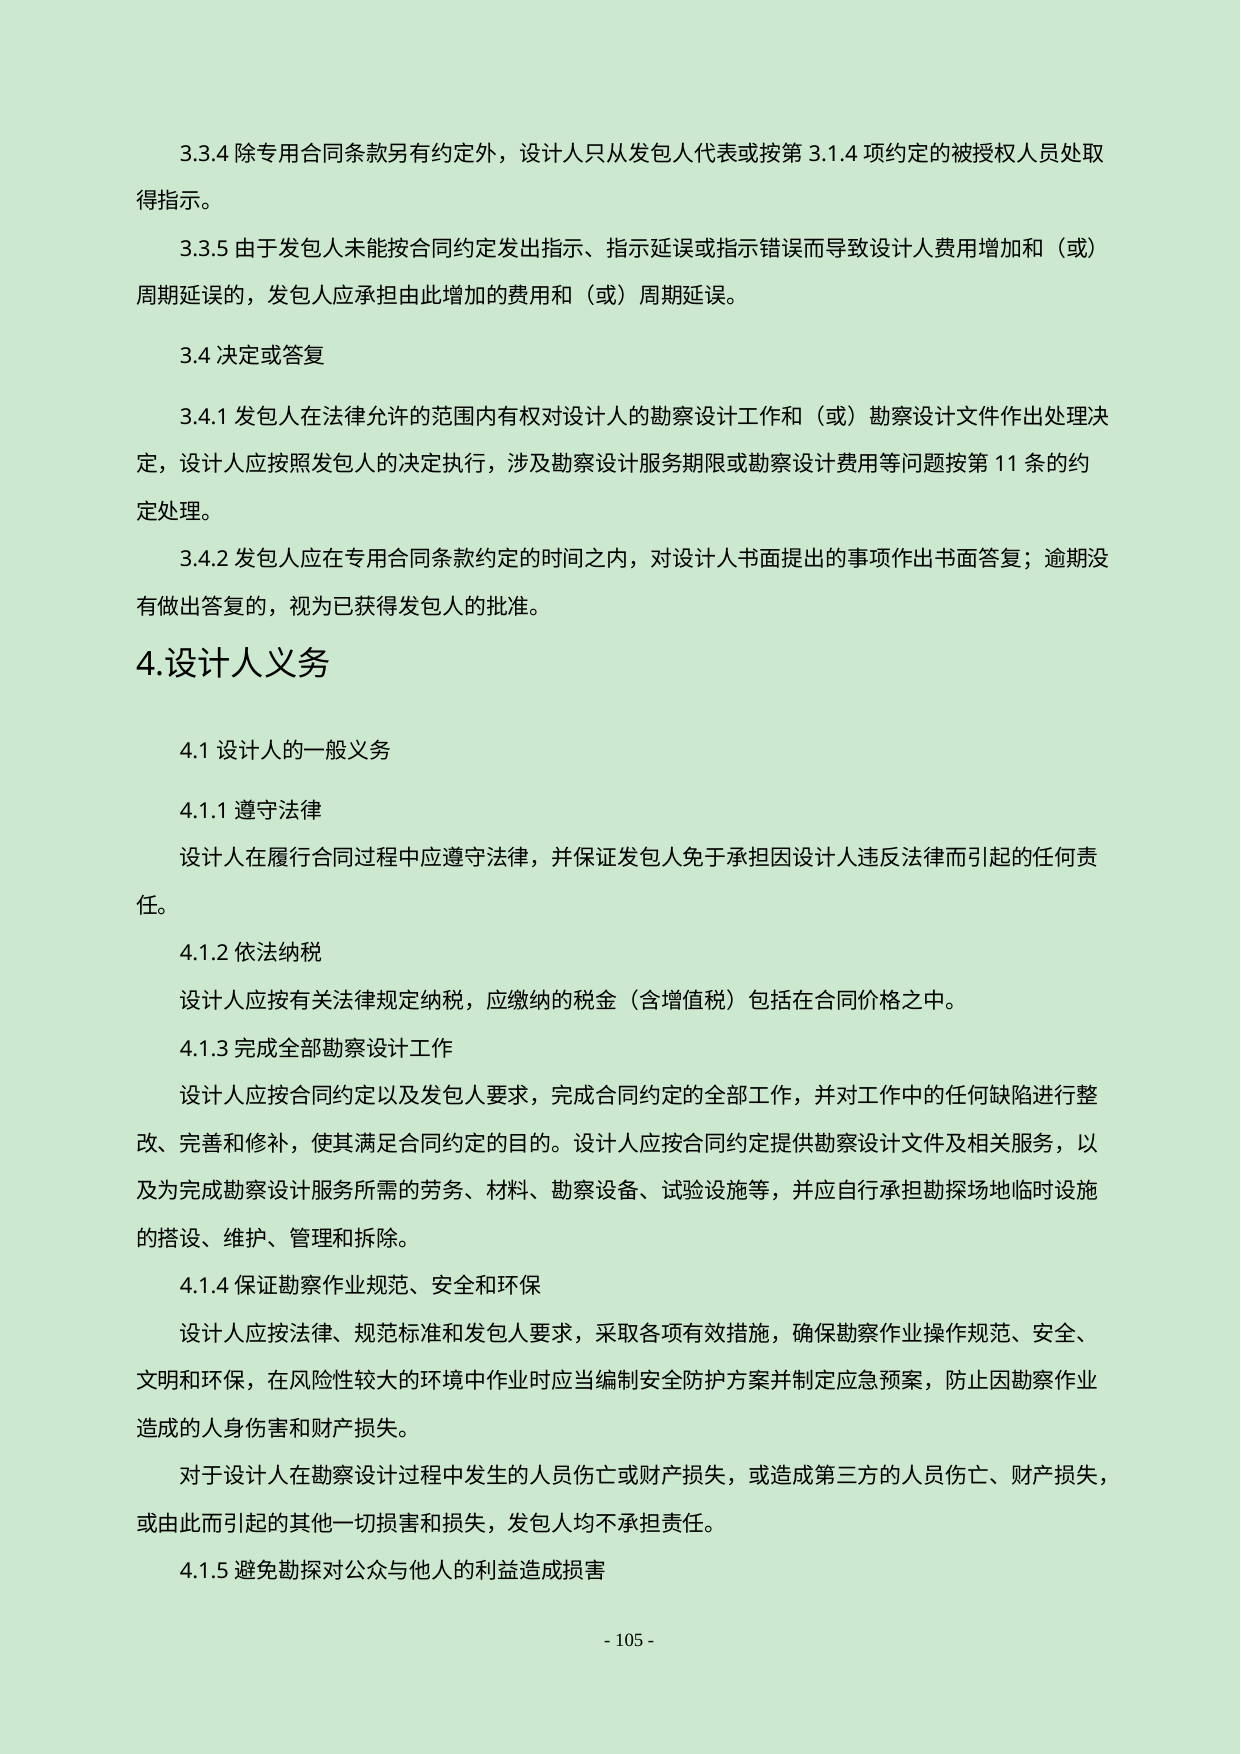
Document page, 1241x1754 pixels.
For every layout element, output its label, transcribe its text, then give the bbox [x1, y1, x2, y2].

text 设计人在履行合同过程中应遵守法律，并保证发包人免于承担因设计人违反法律而引起的任何责任。 [136, 840, 1109, 919]
text 4.1.5 避免勘探对公众与他人的利益造成损害 [136, 1553, 1109, 1585]
text 4.设计人义务 [136, 636, 1122, 685]
text 4.1 设计人的一般义务 [136, 733, 1122, 764]
text 4.1.1 遵守法律 [136, 793, 1109, 824]
text 4.1.4 保证勘察作业规范、安全和环保 [136, 1268, 1109, 1300]
text 4.1.2 依法纳税 [136, 935, 1109, 967]
text 3.3.5 由于发包人未能按合同约定发出指示、指示延误或指示错误而导致设计人费用增加和（或）周期延误的，发包人应承担由此增加的费用和（或）周期延误。 [136, 231, 1109, 310]
text 3.3.4 除专用合同条款另有约定外，设计人只从发包人代表或按第 3.1.4 项约定的被授权人员处取得指示。 [136, 136, 1109, 215]
text 设计人应按合同约定以及发包人要求，完成合同约定的全部工作，并对工作中的任何缺陷进行整改、完善和修补，使其满足合同约定的目的。设计人应按合同约定提供勘察设计文件及相关服务，以及为完成勘察设计服务所需的劳务、材料、勘察设备、试验设施等，并应自行承担勘探场地临时设施的搭设、维护、管理和拆除。 [136, 1078, 1109, 1252]
text 3.4 决定或答复 [136, 338, 1122, 370]
text 4.1.3 完成全部勘察设计工作 [136, 1031, 1109, 1062]
text 3.4.2 发包人应在专用合同条款约定的时间之内，对设计人书面提出的事项作出书面答复；逾期没有做出答复的，视为已获得发包人的批准。 [136, 541, 1109, 621]
text 对于设计人在勘察设计过程中发生的人员伤亡或财产损失，或造成第三方的人员伤亡、财产损失，或由此而引起的其他一切损害和损失，发包人均不承担责任。 [136, 1458, 1109, 1537]
text 设计人应按有关法律规定纳税，应缴纳的税金（含增值税）包括在合同价格之中。 [136, 983, 1109, 1015]
text 3.4.1 发包人在法律允许的范围内有权对设计人的勘察设计工作和（或）勘察设计文件作出处理决定，设计人应按照发包人的决定执行，涉及勘察设计服务期限或勘察设计费用等问题按第 11 条的约定处理。 [136, 399, 1109, 526]
text 设计人应按法律、规范标准和发包人要求，采取各项有效措施，确保勘察作业操作规范、安全、文明和环保，在风险性较大的环境中作业时应当编制安全防护方案并制定应急预案，防止因勘察作业造成的人身伤害和财产损失。 [136, 1316, 1109, 1442]
